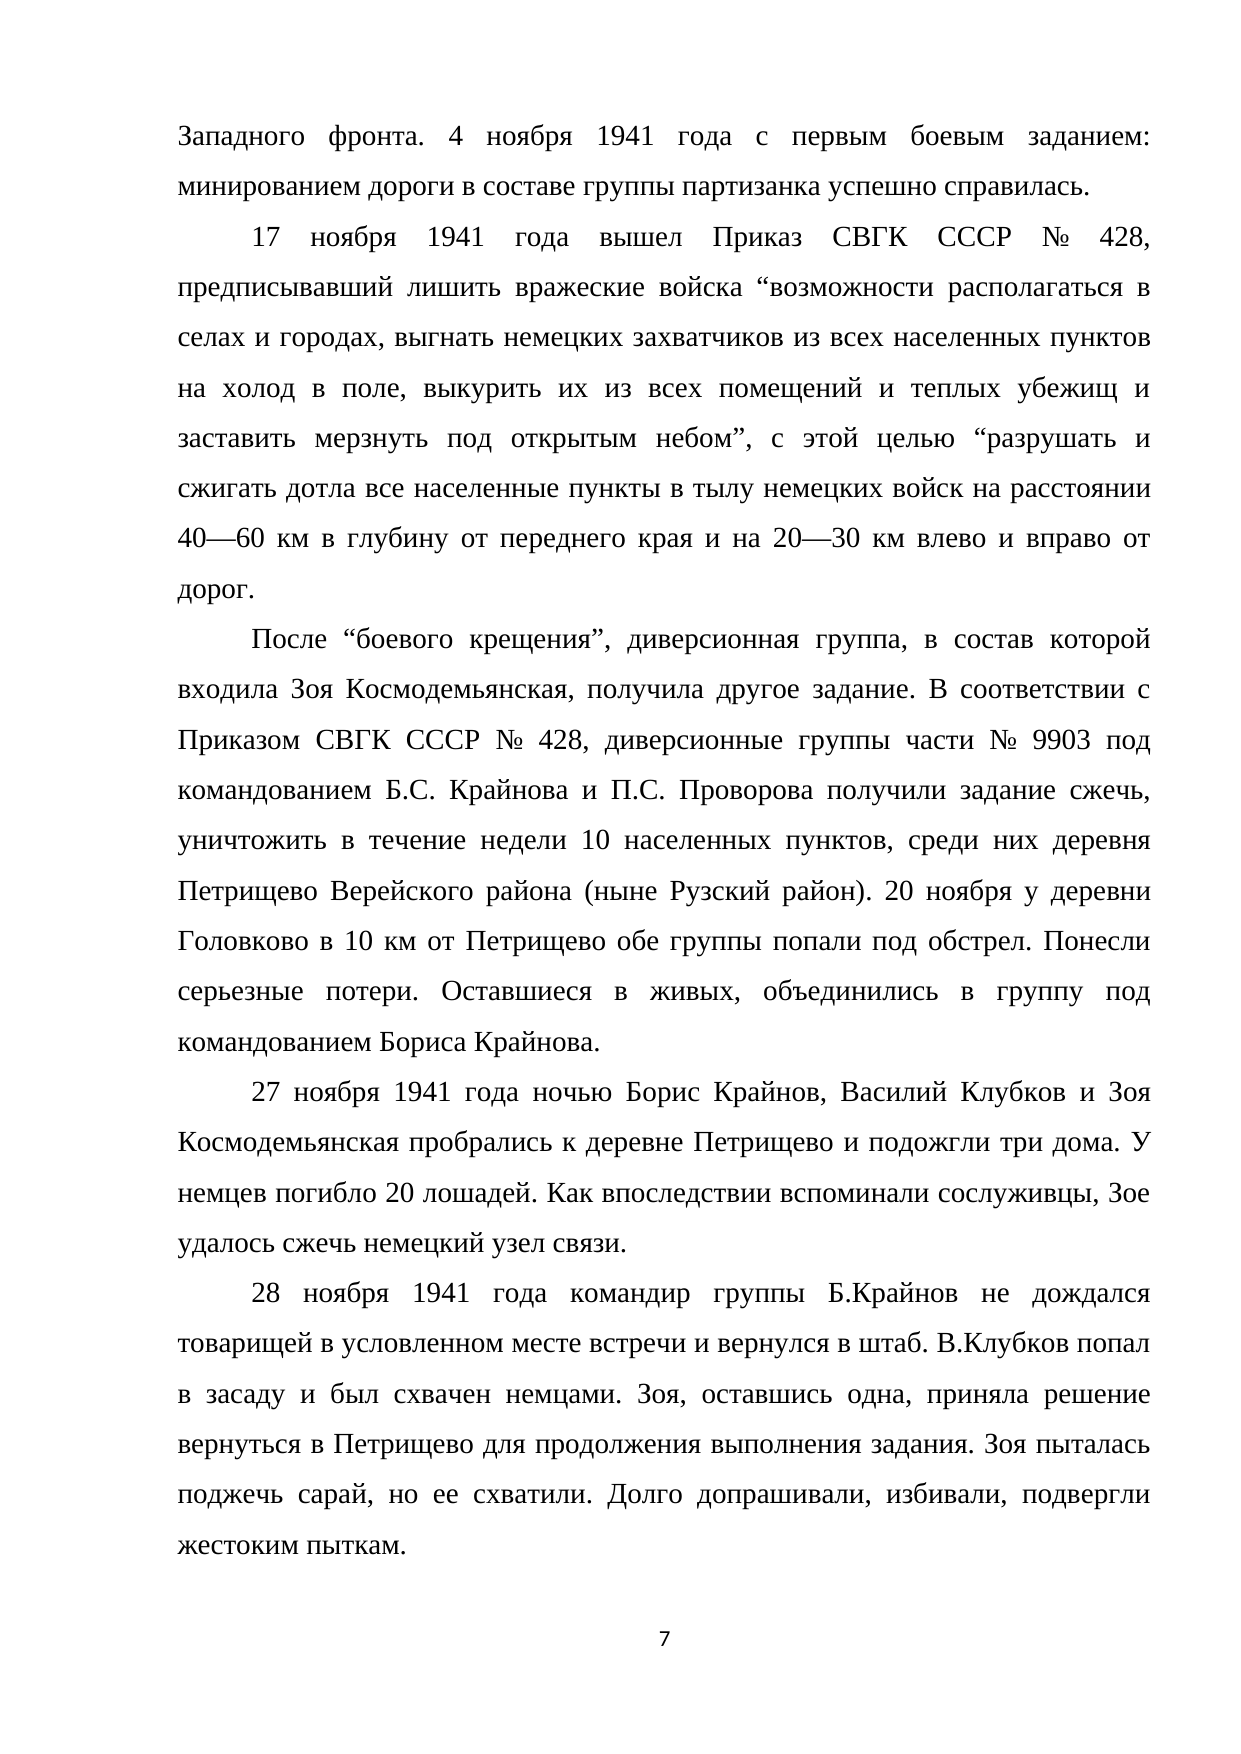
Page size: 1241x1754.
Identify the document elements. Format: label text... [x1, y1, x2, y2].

text 27 ноября 1941 года ночью Борис Крайнов, Василий Клубков и Зоя Космодемьянская пробрались к деревне Петрищево и подожгли три дома. У немцев погибло 20 лошадей. Как впоследствии вспоминали сослуживцы, Зое удалось сжечь немецкий узел связи. [177, 1074, 1152, 1258]
text 17 ноября 1941 года вышел Приказ СВГК СССР № 428, предписывавший лишить вражеские войска “возможности располагаться в селах и городах, выгнать немецких захватчиков из всех населенных пунктов на холод в поле, выкурить их из всех помещений и теплых убежищ и заставить мерзнуть под открытым небом”, с этой целью “разрушать и сжигать дотла все населенные пункты в тылу немецких войск нa расстоянии 40—60 км в глубину от переднего крaя и нa 20—30 км влево и впрaво от дорог. [177, 219, 1152, 604]
text 28 ноября 1941 года командир группы Б.Крайнов не дождался товарищей в условленном месте встречи и вернулся в штаб. В.Клубков попал в засаду и был схвачен немцами. Зоя, оставшись одна, приняла решение вернуться в Петрищево для продолжения выполнения задания. Зоя пыталась поджечь сарай, но ее схватили. Долго допрашивали, избивали, подвергли жестоким пыткам. [177, 1275, 1152, 1560]
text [177, 118, 1152, 202]
text После “боевого крещения”, диверсионнaя группa, в состaв которой входила Зоя Космодемьянская, получила другое задание. В соответствии с Приказом СВГК СССР № 428, диверсионные группы части № 9903 под командованием Б.С. Крайнова и П.С. Проворова получили задание сжечь, уничтожить в течение недели 10 населенных пунктов, среди них деревня Петрищево Верейского района (ныне Рузский район). 20 ноября у деревни Головково в 10 км от Петрищево обе группы попали под обстрел. Понесли серьезные потери. Оставшиеся в живых, объединились в группу под командованием Бориса Крайнова. [177, 621, 1152, 1057]
